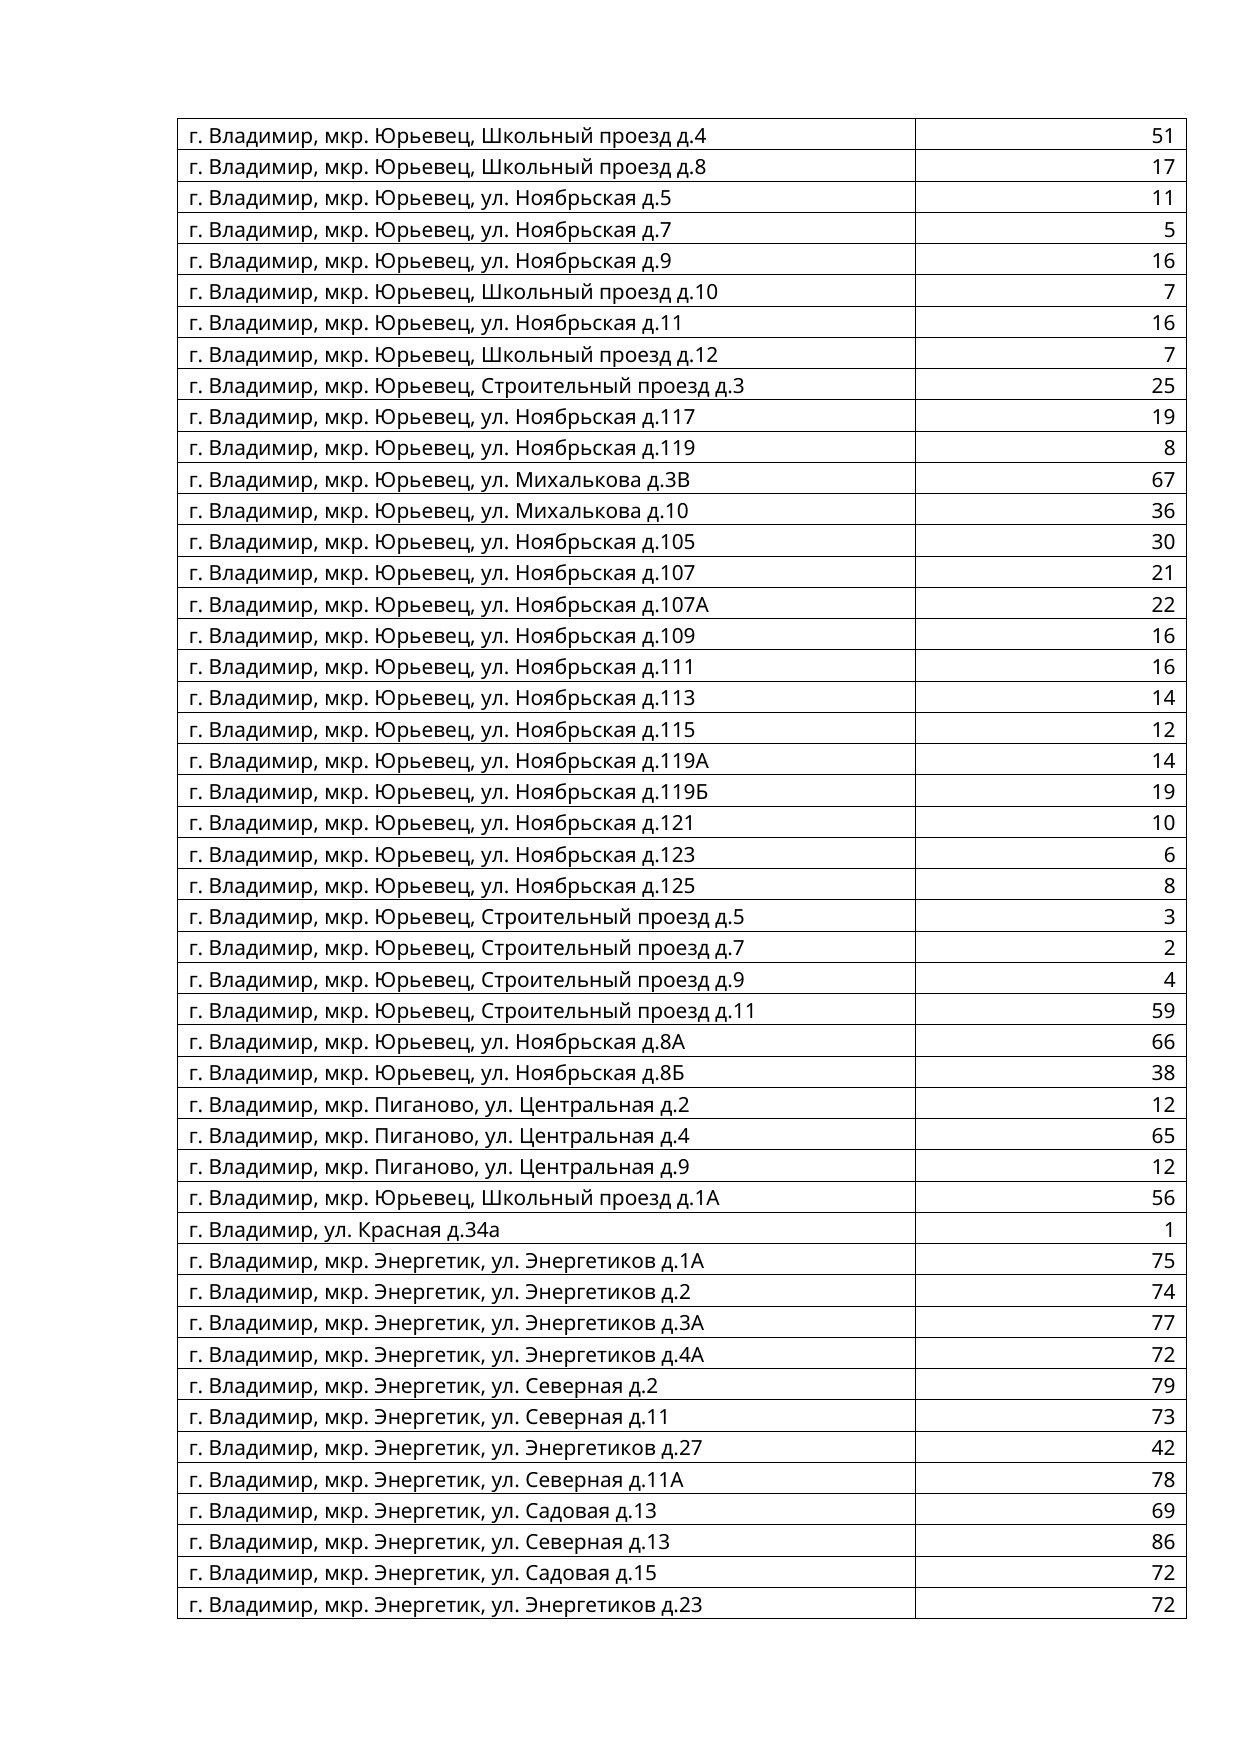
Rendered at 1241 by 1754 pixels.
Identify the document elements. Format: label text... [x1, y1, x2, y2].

table_cell 36 [916, 494, 1186, 524]
table_cell 11 [916, 182, 1186, 212]
table_cell 16 [916, 307, 1186, 337]
table_cell 66 [916, 1025, 1186, 1056]
table_cell 21 [916, 557, 1186, 587]
table_cell г. Владимир, мкр. Юрьевец, Строительный проезд д.3 [178, 369, 915, 399]
table_cell 14 [916, 744, 1186, 774]
table_cell г. Владимир, мкр. Юрьевец, ул. Ноябрьская д.119 [178, 432, 915, 462]
table_cell 1 [916, 1213, 1186, 1243]
table_cell г. Владимир, мкр. Пиганово, ул. Центральная д.2 [178, 1088, 915, 1118]
table_cell г. Владимир, мкр. Пиганово, ул. Центральная д.4 [178, 1119, 915, 1149]
table_cell г. Владимир, мкр. Юрьевец, ул. Ноябрьская д.9 [178, 244, 915, 274]
table_cell г. Владимир, мкр. Юрьевец, ул. Ноябрьская д.7 [178, 213, 915, 243]
table_cell 79 [916, 1369, 1186, 1399]
table_cell 69 [916, 1494, 1186, 1524]
table_cell 7 [916, 338, 1186, 368]
table_cell г. Владимир, мкр. Юрьевец, ул. Михалькова д.3В [178, 463, 915, 493]
table_cell 42 [916, 1432, 1186, 1462]
table_cell 75 [916, 1244, 1186, 1274]
table_cell г. Владимир, мкр. Юрьевец, Строительный проезд д.7 [178, 932, 915, 962]
table_cell 12 [916, 713, 1186, 743]
table_cell 65 [916, 1119, 1186, 1149]
table_cell г. Владимир, мкр. Энергетик, ул. Северная д.11А [178, 1463, 915, 1493]
table_cell 12 [916, 1088, 1186, 1118]
table_cell г. Владимир, мкр. Юрьевец, ул. Ноябрьская д.8Б [178, 1057, 915, 1087]
table_cell 59 [916, 994, 1186, 1024]
table_cell 78 [916, 1463, 1186, 1493]
table_cell г. Владимир, мкр. Юрьевец, Строительный проезд д.9 [178, 963, 915, 993]
table_cell 86 [916, 1525, 1186, 1556]
table_cell г. Владимир, мкр. Юрьевец, ул. Ноябрьская д.5 [178, 182, 915, 212]
table_cell 17 [916, 150, 1186, 181]
table_cell 19 [916, 775, 1186, 806]
table_cell г. Владимир, мкр. Юрьевец, ул. Ноябрьская д.119Б [178, 775, 915, 806]
table_cell г. Владимир, мкр. Юрьевец, ул. Ноябрьская д.111 [178, 650, 915, 681]
table_cell г. Владимир, мкр. Юрьевец, ул. Ноябрьская д.8А [178, 1025, 915, 1056]
table_cell г. Владимир, мкр. Юрьевец, ул. Михалькова д.10 [178, 494, 915, 524]
table_cell 19 [916, 400, 1186, 431]
table_cell г. Владимир, мкр. Юрьевец, ул. Ноябрьская д.113 [178, 682, 915, 712]
table_cell 51 [916, 119, 1186, 149]
table_cell г. Владимир, мкр. Энергетик, ул. Энергетиков д.23 [178, 1588, 915, 1618]
table_cell г. Владимир, мкр. Юрьевец, ул. Ноябрьская д.125 [178, 869, 915, 899]
table_cell г. Владимир, мкр. Юрьевец, ул. Ноябрьская д.119А [178, 744, 915, 774]
table_cell г. Владимир, мкр. Энергетик, ул. Энергетиков д.27 [178, 1432, 915, 1462]
table_cell г. Владимир, мкр. Юрьевец, ул. Ноябрьская д.107А [178, 588, 915, 618]
table_cell г. Владимир, мкр. Энергетик, ул. Северная д.11 [178, 1400, 915, 1431]
table_cell 25 [916, 369, 1186, 399]
table_cell 30 [916, 525, 1186, 556]
table_cell 5 [916, 213, 1186, 243]
table_cell г. Владимир, мкр. Юрьевец, Школьный проезд д.8 [178, 150, 915, 181]
table_cell 8 [916, 432, 1186, 462]
table_cell г. Владимир, мкр. Юрьевец, Строительный проезд д.5 [178, 900, 915, 931]
table_cell г. Владимир, мкр. Юрьевец, Школьный проезд д.1А [178, 1182, 915, 1212]
table_cell г. Владимир, мкр. Юрьевец, Школьный проезд д.10 [178, 275, 915, 306]
table_cell г. Владимир, мкр. Юрьевец, ул. Ноябрьская д.115 [178, 713, 915, 743]
table_cell 67 [916, 463, 1186, 493]
table_cell 8 [916, 869, 1186, 899]
table_cell г. Владимир, мкр. Энергетик, ул. Садовая д.15 [178, 1557, 915, 1587]
table_cell г. Владимир, мкр. Энергетик, ул. Энергетиков д.2 [178, 1275, 915, 1306]
table_cell г. Владимир, мкр. Юрьевец, Строительный проезд д.11 [178, 994, 915, 1024]
table_cell 10 [916, 807, 1186, 837]
table_cell г. Владимир, ул. Красная д.34а [178, 1213, 915, 1243]
table_cell г. Владимир, мкр. Юрьевец, ул. Ноябрьская д.117 [178, 400, 915, 431]
table_cell 22 [916, 588, 1186, 618]
table_cell г. Владимир, мкр. Энергетик, ул. Северная д.2 [178, 1369, 915, 1399]
table_cell 3 [916, 900, 1186, 931]
table_cell г. Владимир, мкр. Энергетик, ул. Энергетиков д.3А [178, 1307, 915, 1337]
table_cell г. Владимир, мкр. Юрьевец, Школьный проезд д.12 [178, 338, 915, 368]
table_cell 74 [916, 1275, 1186, 1306]
table_cell г. Владимир, мкр. Юрьевец, ул. Ноябрьская д.121 [178, 807, 915, 837]
table_cell 72 [916, 1588, 1186, 1618]
table_cell г. Владимир, мкр. Пиганово, ул. Центральная д.9 [178, 1150, 915, 1181]
table_cell 16 [916, 650, 1186, 681]
table_cell 6 [916, 838, 1186, 868]
table_cell 14 [916, 682, 1186, 712]
table_cell 2 [916, 932, 1186, 962]
table_cell 56 [916, 1182, 1186, 1212]
table_cell г. Владимир, мкр. Юрьевец, ул. Ноябрьская д.109 [178, 619, 915, 649]
table_cell 73 [916, 1400, 1186, 1431]
table_cell 4 [916, 963, 1186, 993]
table_cell 16 [916, 244, 1186, 274]
table_cell г. Владимир, мкр. Энергетик, ул. Энергетиков д.4А [178, 1338, 915, 1368]
table_cell г. Владимир, мкр. Энергетик, ул. Северная д.13 [178, 1525, 915, 1556]
table_cell 72 [916, 1338, 1186, 1368]
table_cell г. Владимир, мкр. Энергетик, ул. Садовая д.13 [178, 1494, 915, 1524]
table_cell г. Владимир, мкр. Юрьевец, Школьный проезд д.4 [178, 119, 915, 149]
table_cell 72 [916, 1557, 1186, 1587]
table_cell 16 [916, 619, 1186, 649]
table_cell г. Владимир, мкр. Юрьевец, ул. Ноябрьская д.123 [178, 838, 915, 868]
table_cell г. Владимир, мкр. Юрьевец, ул. Ноябрьская д.105 [178, 525, 915, 556]
table_cell г. Владимир, мкр. Энергетик, ул. Энергетиков д.1А [178, 1244, 915, 1274]
table_cell 7 [916, 275, 1186, 306]
table_cell 77 [916, 1307, 1186, 1337]
table_cell 38 [916, 1057, 1186, 1087]
table_cell г. Владимир, мкр. Юрьевец, ул. Ноябрьская д.11 [178, 307, 915, 337]
table_cell г. Владимир, мкр. Юрьевец, ул. Ноябрьская д.107 [178, 557, 915, 587]
table_cell 12 [916, 1150, 1186, 1181]
